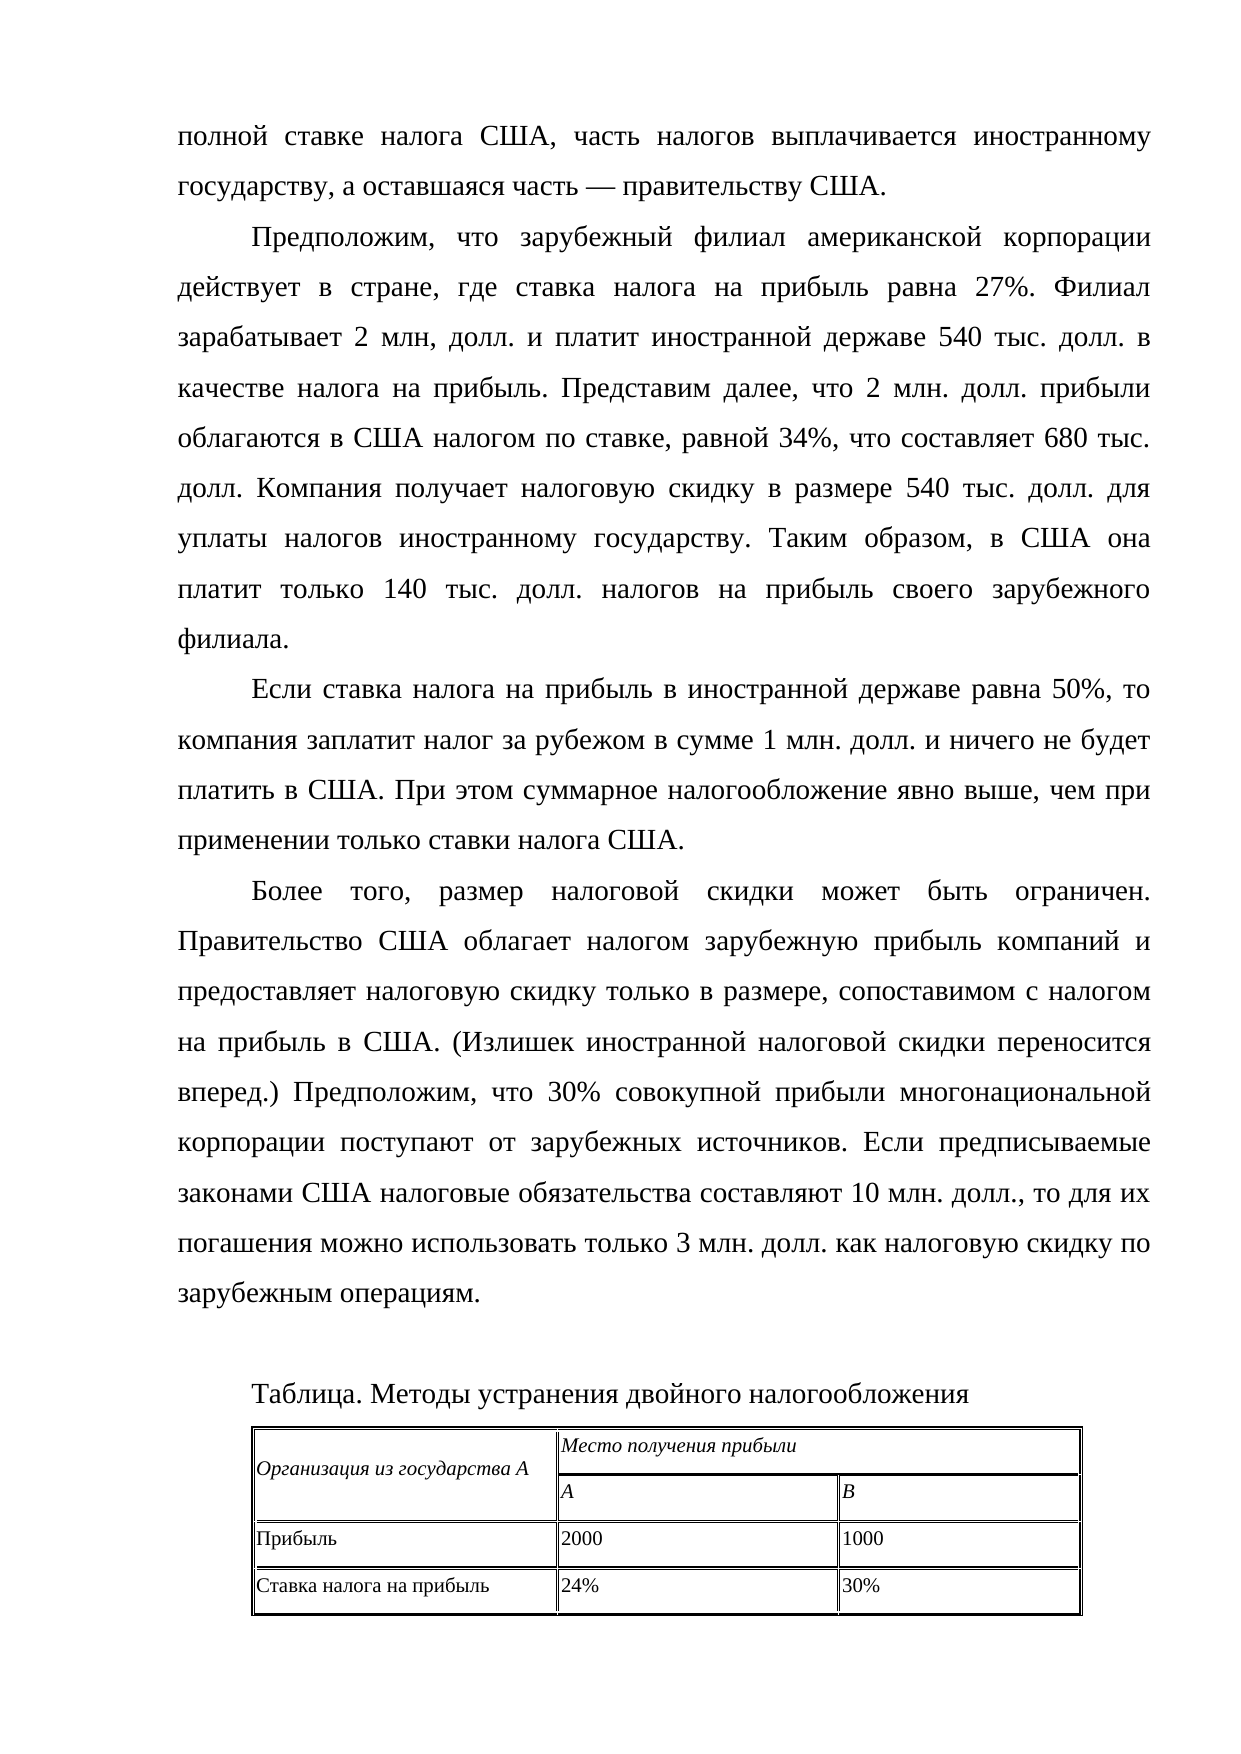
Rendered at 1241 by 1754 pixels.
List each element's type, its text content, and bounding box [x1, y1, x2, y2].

table_cell 24% [558, 1570, 839, 1613]
table_cell Ставка налога на прибыль [255, 1566, 558, 1613]
table_cell 2000 [559, 1523, 837, 1566]
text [177, 118, 1152, 202]
table_header Место получения прибыли [558, 1430, 1079, 1473]
text Более того, размер налоговой скидки может быть ограничен. Правительство США облагает налогом зарубежную прибыль компаний и предоставляет налоговую скидку только в размере, сопоставимом с налогом на прибыль в США. (Излишек иностранной налоговой скидки переносится вперед.) Предположим, что 30% совокупной прибыли многонациональной корпорации поступают от зарубежных источников. Если предписываемые законами США налоговые обязательства составляют 10 млн. долл., то для их погашения можно использовать только 3 млн. долл. как налоговую скидку по зарубежным операциям. [177, 873, 1152, 1309]
text Таблица. Методы устранения двойного налогообложения [177, 1376, 1152, 1409]
table_header Организация из государства А [255, 1430, 558, 1519]
text Если ставка налога на прибыль в иностранной державе равна 50%, то компания заплатит налог за рубежом в сумме 1 млн. долл. и ничего не будет платить в США. При этом суммарное налогообложение явно выше, чем при применении только ставки налога США. [177, 672, 1152, 856]
table_cell А [559, 1476, 837, 1519]
table_cell 1000 [840, 1520, 1080, 1566]
text Предположим, что зарубежный филиал американской корпорации действует в стране, где ставка налога на прибыль равна 27%. Филиал зарабатывает 2 млн, долл. и платит иностранной державе 540 тыс. долл. в качестве налога на прибыль. Представим далее, что 2 млн. долл. прибыли облагаются в США налогом по ставке, равной 34%, что составляет 680 тыс. долл. Компания получает налоговую скидку в размере 540 тыс. долл. для уплаты налогов иностранному государству. Таким образом, в США она платит только 140 тыс. долл. налогов на прибыль своего зарубежного филиала. [177, 219, 1152, 655]
table_cell Прибыль [255, 1520, 556, 1566]
table_cell В [840, 1473, 1081, 1519]
table_cell 30% [839, 1566, 1080, 1613]
